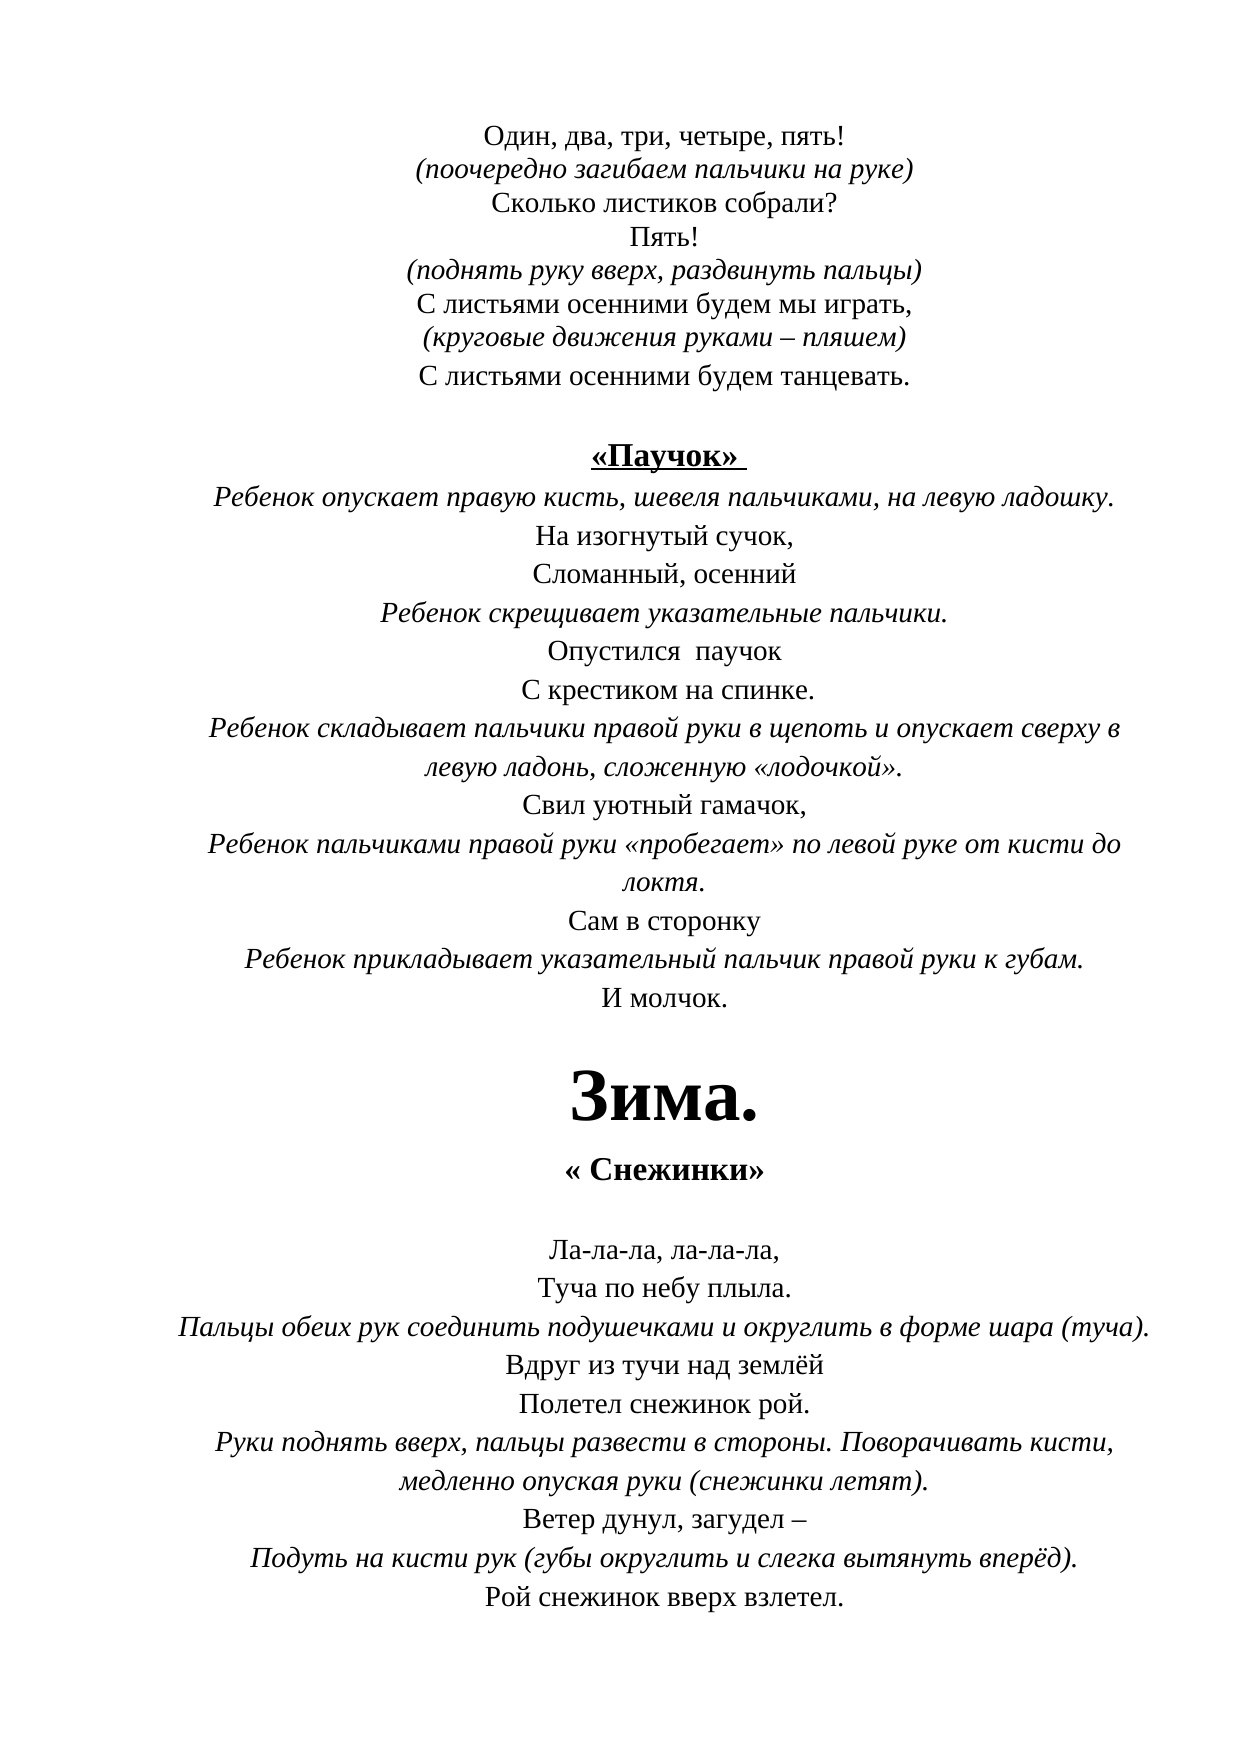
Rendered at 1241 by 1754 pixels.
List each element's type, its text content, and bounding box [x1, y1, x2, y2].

text « Снежинки» [177, 1149, 1152, 1187]
text Туча по небу плыла. [177, 1270, 1152, 1304]
text (круговые движения руками – пляшем) [177, 319, 1152, 353]
text Ла-ла-ла, ла-ла-ла, [177, 1232, 1152, 1265]
text Подуть на кисти рук (губы округлить и слегка вытянуть вперёд). [177, 1540, 1152, 1574]
text Пять! [177, 219, 1152, 252]
text Свил уютный гамачок, [177, 787, 1152, 821]
text На изогнутый сучок, [177, 518, 1152, 551]
text И молчок. [177, 980, 1152, 1046]
text Ветер дунул, загудел – [177, 1502, 1152, 1535]
text С листьями осенними будем мы играть, [177, 286, 1152, 319]
text «Паучок» [177, 435, 1152, 473]
text Пальцы обеих рук соединить подушечками и округлить в форме шара (туча). [177, 1309, 1152, 1342]
text (поднять руку вверх, раздвинуть пальцы) [177, 252, 1152, 286]
text Рой снежинок вверх взлетел. [177, 1579, 1152, 1612]
text Ребенок прикладывает указательный пальчик правой руки к губам. [177, 942, 1152, 975]
text Полетел снежинок рой. [177, 1386, 1152, 1419]
text Ребенок складывает пальчики правой руки в щепоть и опускает сверху в левую ладонь, сложенную «лодочкой». [177, 710, 1152, 782]
text (поочередно загибаем пальчики на руке) [177, 152, 1152, 185]
text Сколько листиков собрали? [177, 185, 1152, 219]
text Сломанный, осенний [177, 556, 1152, 590]
text Ребенок пальчиками правой руки «пробегает» по левой руке от кисти до локтя. [177, 826, 1152, 898]
text С листьями осенними будем танцевать. [177, 358, 1152, 391]
text Опустился паучок [177, 633, 1152, 667]
text С крестиком на спинке. [177, 672, 1152, 705]
text Зима. [177, 1050, 1152, 1136]
text Вдруг из тучи над землёй [177, 1347, 1152, 1381]
text Руки поднять вверх, пальцы развести в стороны. Поворачивать кисти, медленно опуская руки (снежинки летят). [177, 1424, 1152, 1497]
text Один, два, три, четыре, пять! [177, 118, 1152, 152]
text Сам в сторонку [177, 903, 1152, 937]
text Ребенок скрещивает указательные пальчики. [177, 595, 1152, 628]
text Ребенок опускает правую кисть, шевеля пальчиками, на левую ладошку. [177, 479, 1152, 513]
